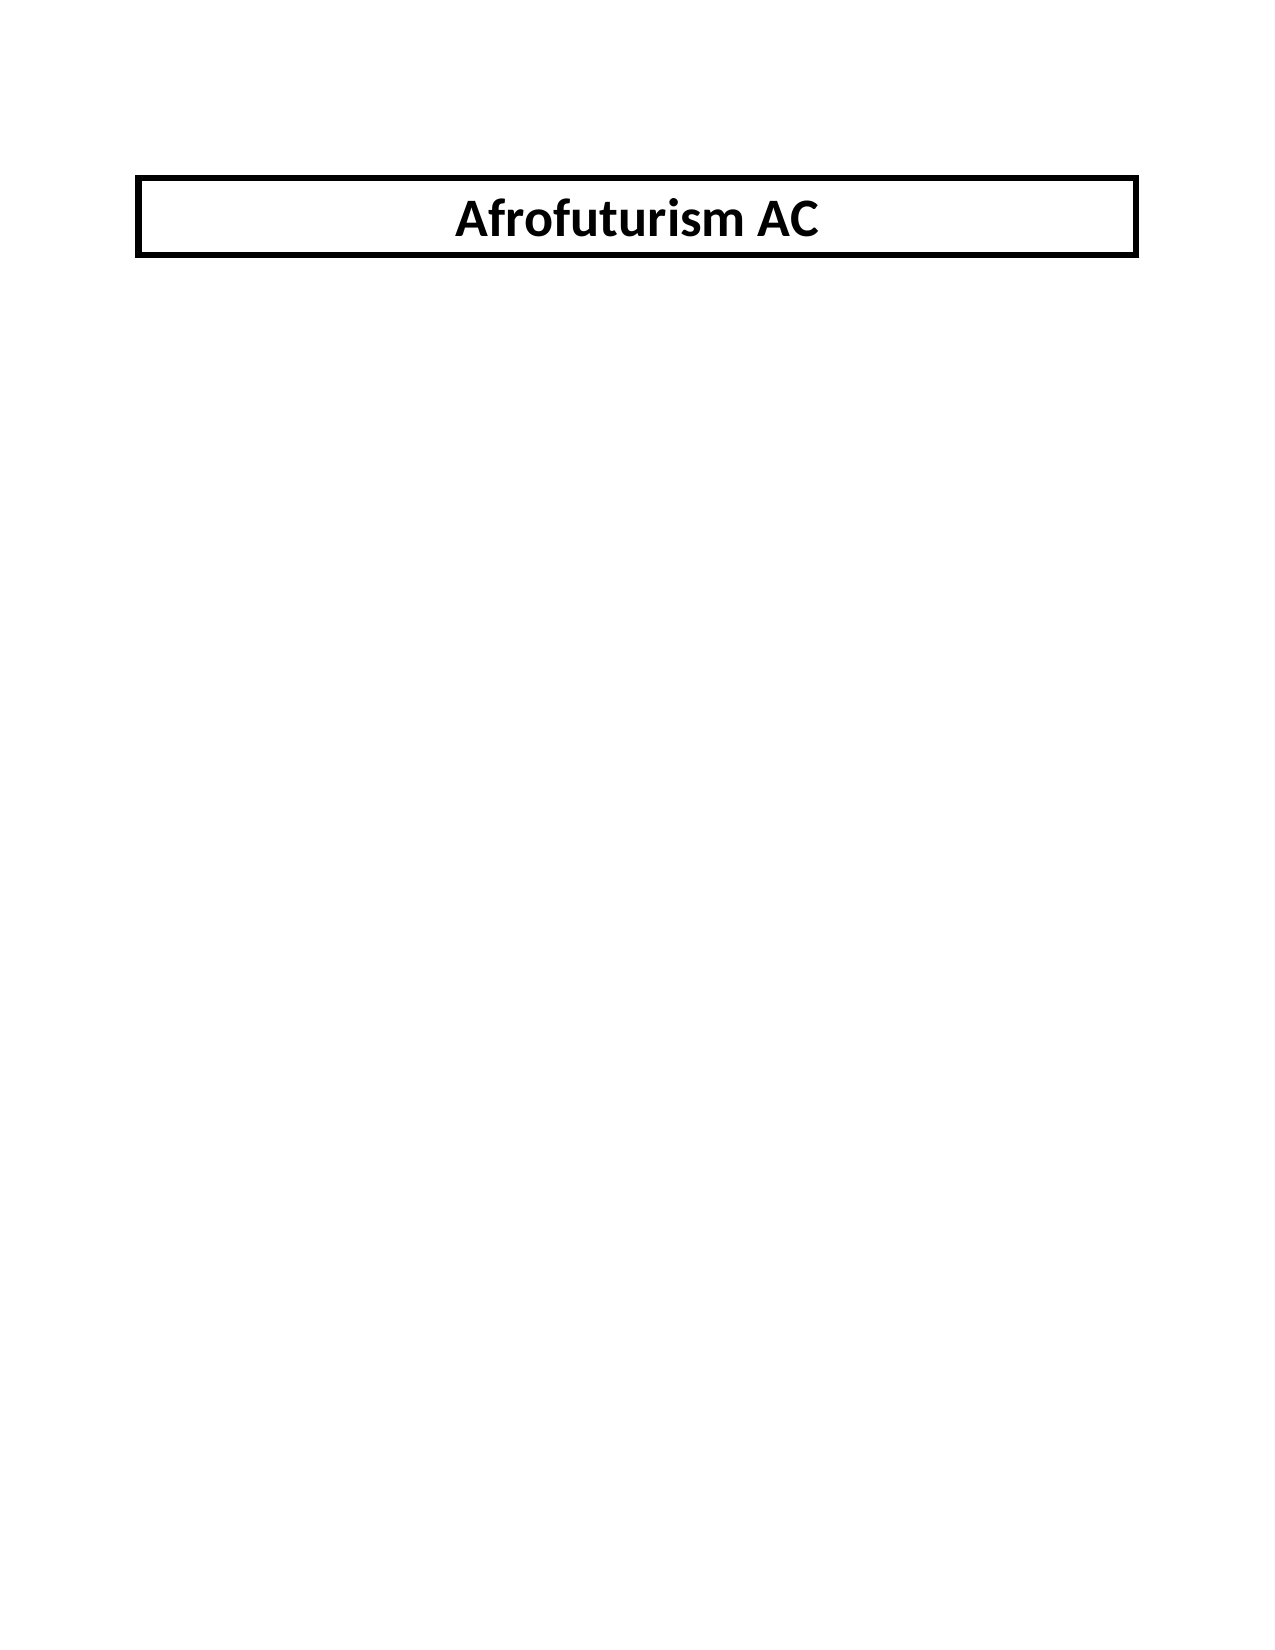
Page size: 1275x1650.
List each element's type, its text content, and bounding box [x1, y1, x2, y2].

subtitle Afrofuturism AC [142, 181, 1133, 252]
